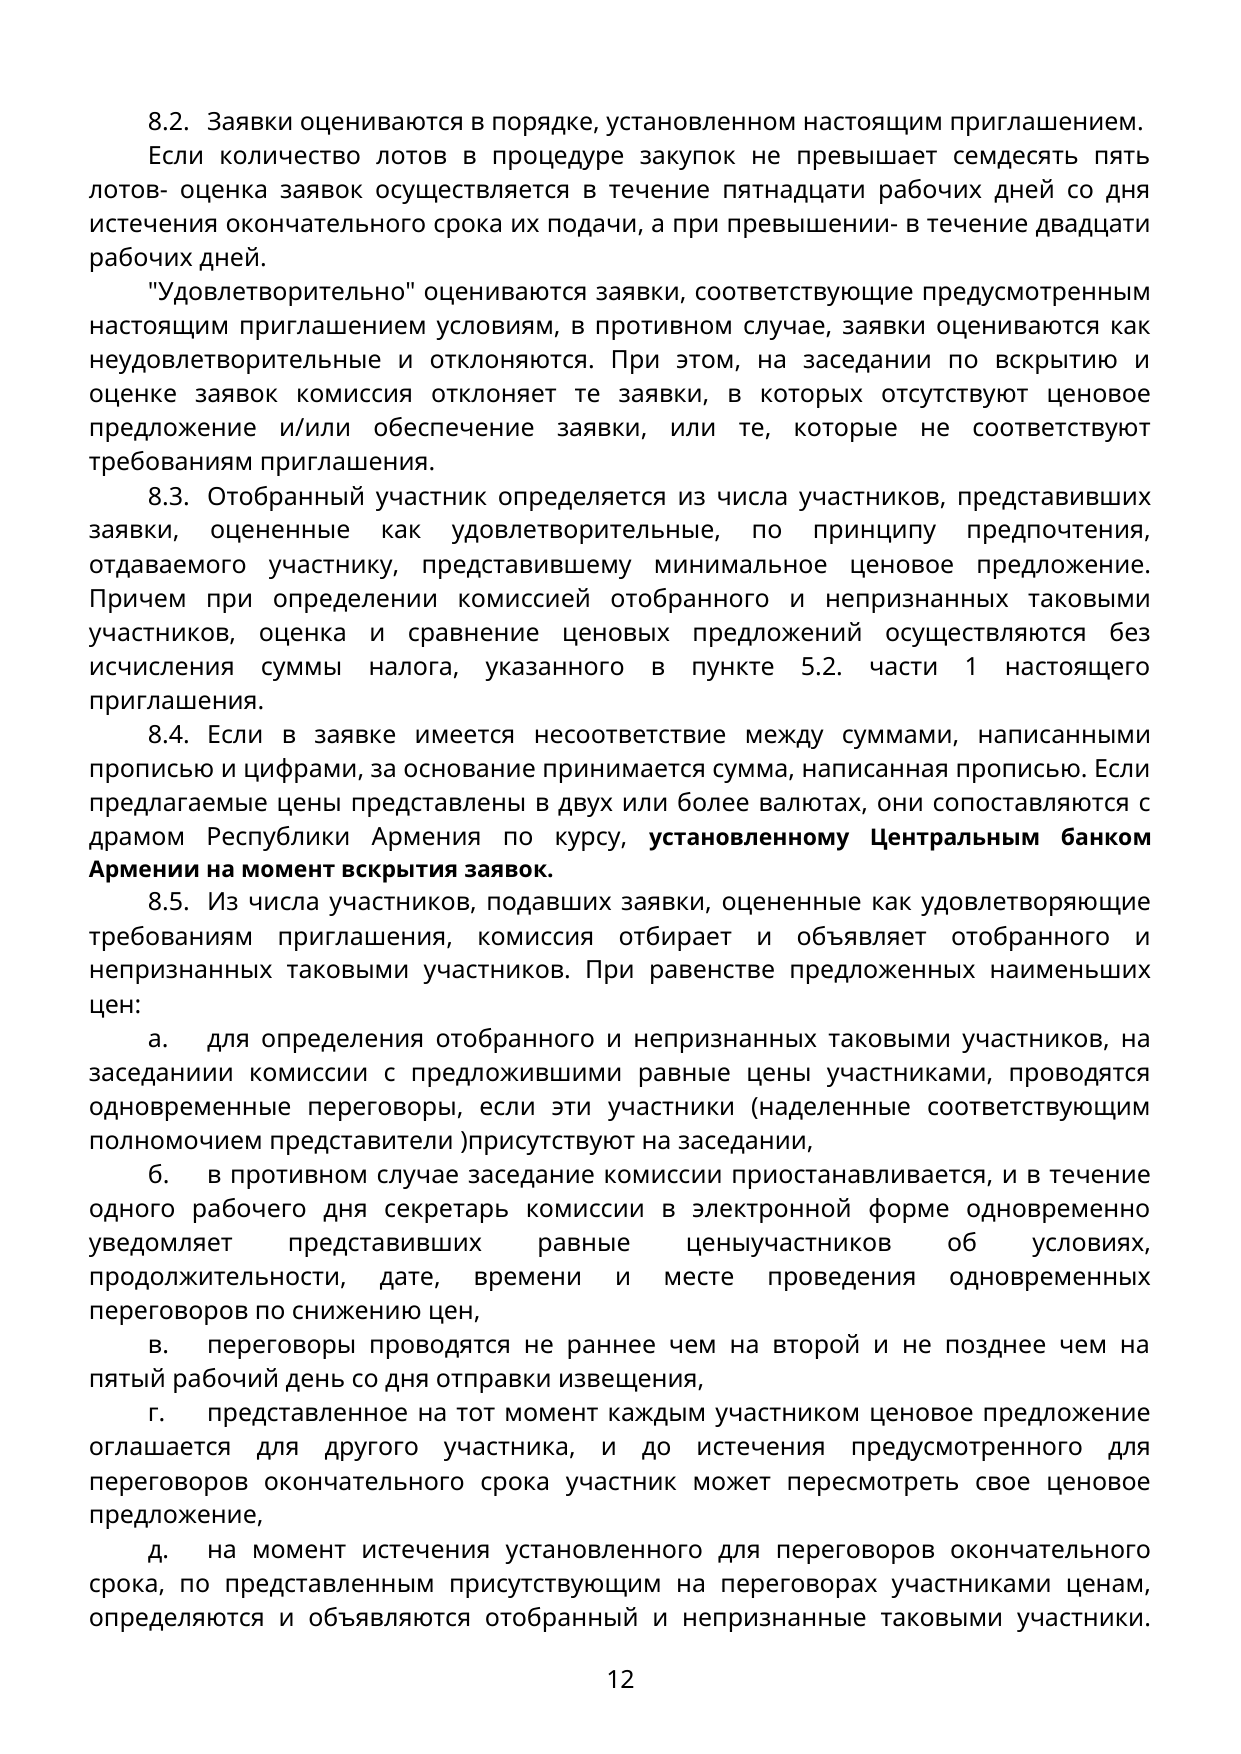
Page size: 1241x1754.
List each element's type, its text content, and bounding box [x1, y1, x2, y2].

text в. переговоры проводятся не раннее чем на второй и не позднее чем на пятый рабочий день со дня отправки извещения, [89, 1327, 1152, 1395]
text Если количество лотов в процедуре закупок не превышает семдесять пять лотов- оценка заявок осуществляется в течение пятнадцати рабочих дней со дня истечения окончательного срока их подачи, а при превышении- в течение двадцати рабочих дней. [89, 137, 1152, 274]
text 8.3. Отобранный участник определяется из числа участников, представивших заявки, оцененные как удовлетворительные, по принципу предпочтения, отдаваемого участнику, представившему минимальное ценовое предложение. Причем при определении комиссией отобранного и непризнанных таковыми участников, оценка и сравнение ценовых предложений осуществляются без исчисления суммы налога, указанного в пункте 5.2. части 1 настоящего приглашения. [89, 478, 1152, 717]
text 8.2. Заявки оцениваются в порядке, установленном настоящим приглашением. [89, 103, 1152, 137]
text а. для определения отобранного и непризнанных таковыми участников, на заседаниии комиссии с предложившими равные цены участниками, проводятся одновременные переговоры, если эти участники (наделенные соответствующим полномочием представители )присутствуют на заседании, [89, 1020, 1152, 1157]
text г. представленное на тот момент каждым участником ценовое предложение оглашается для другого участника, и до истечения предусмотренного для переговоров окончательного срока участник может пересмотреть свое ценовое предложение, [89, 1395, 1152, 1531]
text 8.5. Из числа участников, подавших заявки, оцененные как удовлетворяющие требованиям приглашения, комиссия отбирает и объявляет отобранного и непризнанных таковыми участников. При равенстве предложенных наименьших цен: [89, 884, 1152, 1020]
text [89, 1531, 1152, 1633]
text "Удовлетворительно" оцениваются заявки, соответствующие предусмотренным настоящим приглашением условиям, в противном случае, заявки оцениваются как неудовлетворительные и отклоняются. При этом, на заседании по вскрытию и оценке заявок комиссия отклоняет те заявки, в которых отсутствуют ценовое предложение и/или обеспечение заявки, или те, которые не соответствуют требованиям приглашения. [89, 274, 1152, 478]
text 8.4. Если в заявке имеется несоответствие между суммами, написанными прописью и цифрами, за основание принимается сумма, написанная прописью. Если предлагаемые цены представлены в двух или более валютах, они сопоставляются с драмом Республики Армения по курсу, установленному Центральным банком Армении на момент вскрытия заявок. [89, 717, 1152, 884]
text б. в противном случае заседание комиссии приостанавливается, и в течение одного рабочего дня секретарь комиссии в электронной форме одновременно уведомляет представивших равные ценыучастников об условиях, продолжительности, дате, времени и месте проведения одновременных переговоров по снижению цен, [89, 1157, 1152, 1327]
